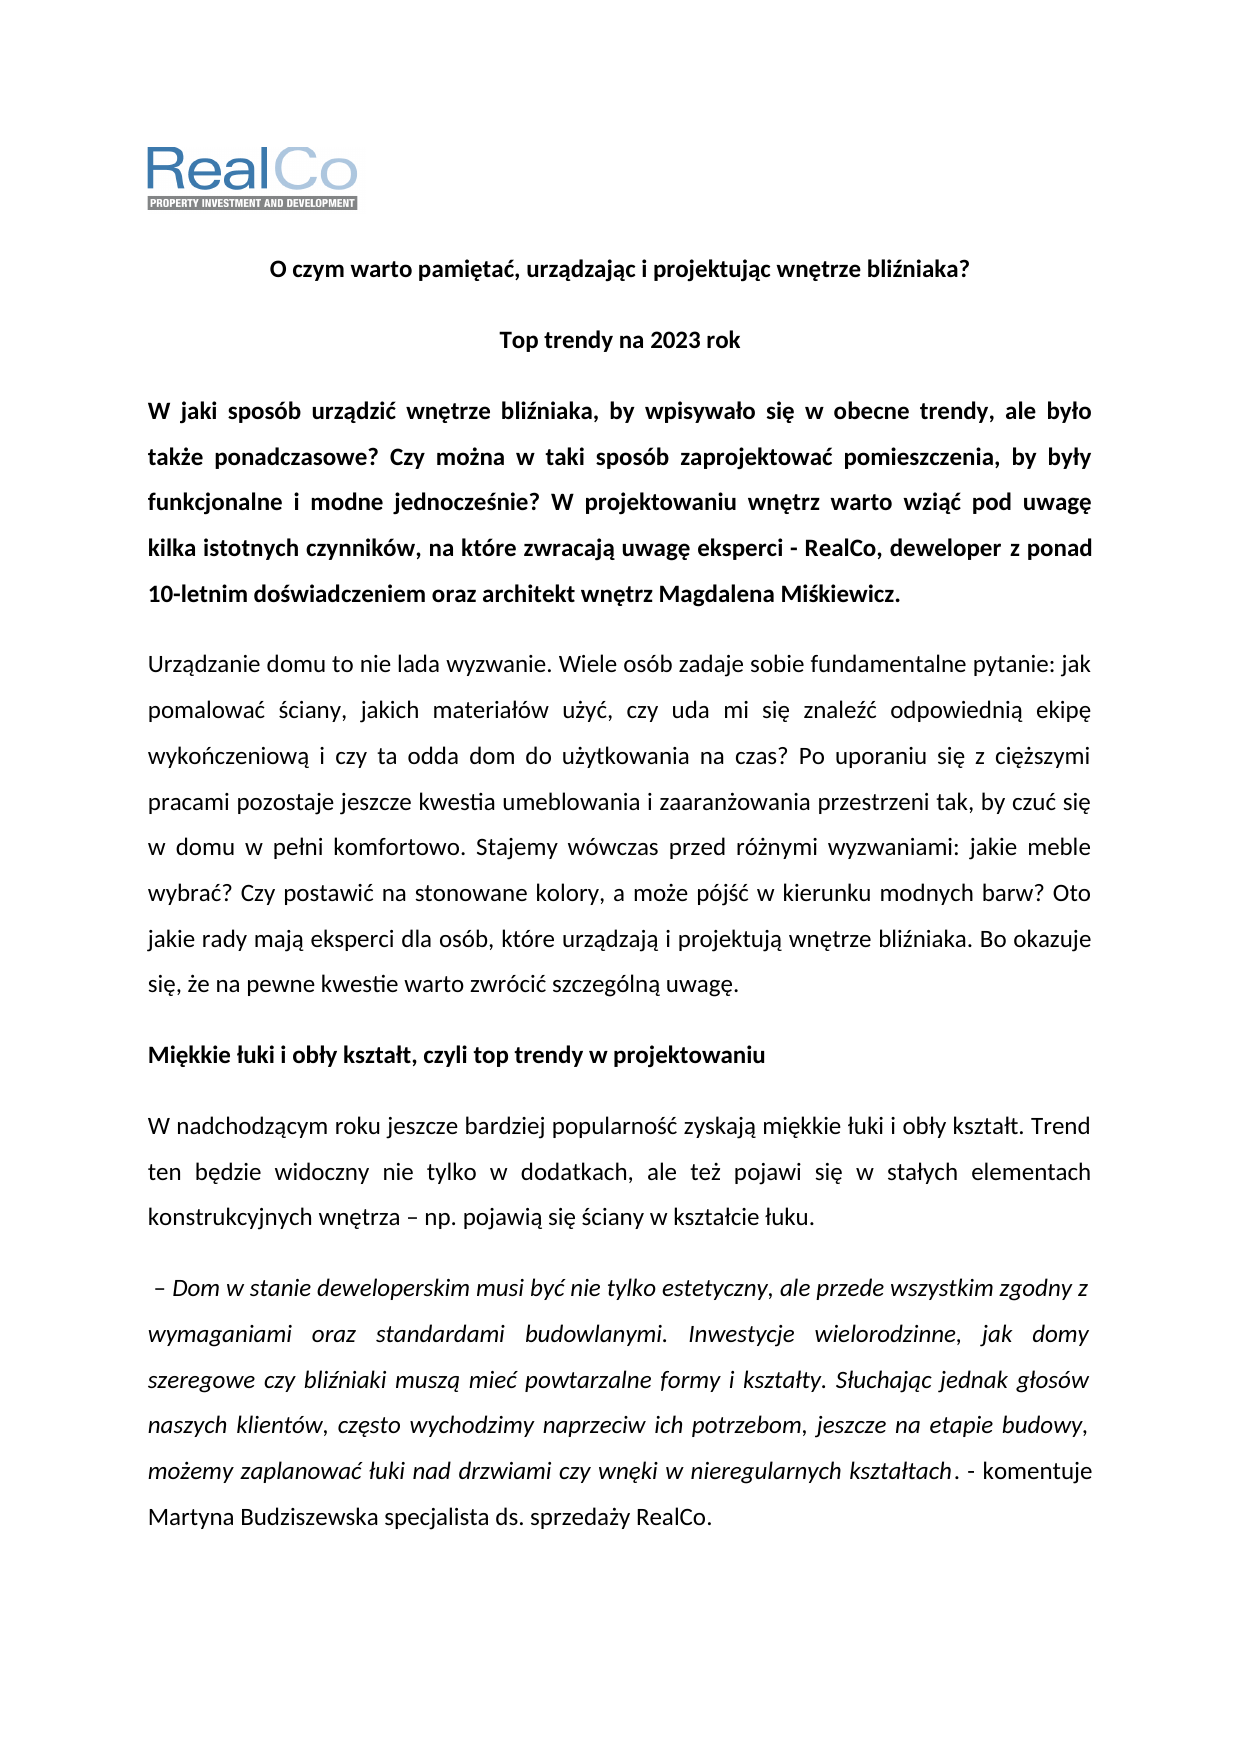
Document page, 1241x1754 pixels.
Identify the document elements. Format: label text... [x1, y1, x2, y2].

text Urządzanie domu to nie lada wyzwanie. Wiele osób zadaje sobie fundamentalne pytanie: jak pomalować ściany, jakich materiałów użyć, czy uda mi się znaleźć odpowiednią ekipę wykończeniową i czy ta odda dom do użytkowania na czas? Po uporaniu się z cięższymi pracami pozostaje jeszcze kwestia umeblowania i zaaranżowania przestrzeni tak, by czuć się w domu w pełni komfortowo. Stajemy wówczas przed różnymi wyzwaniami: jakie meble wybrać? Czy postawić na stonowane kolory, a może pójść w kierunku modnych barw? Oto jakie rady mają eksperci dla osób, które urządzają i projektują wnętrze bliźniaka. Bo okazuje się, że na pewne kwestie warto zwrócić szczególną uwagę. [148, 648, 1093, 999]
text – Dom w stanie deweloperskim musi być nie tylko estetyczny, ale przede wszystkim zgodny z wymaganiami oraz standardami budowlanymi. Inwestycje wielorodzinne, jak domy szeregowe czy bliźniaki muszą mieć powtarzalne formy i kształty. Słuchając jednak głosów naszych klientów, często wychodzimy naprzeciw ich potrzebom, jeszcze na etapie budowy, możemy zaplanować łuki nad drzwiami czy wnęki w nieregularnych kształtach. - komentuje Martyna Budziszewska specjalista ds. sprzedaży RealCo. [148, 1272, 1093, 1531]
text Top trendy na 2023 rok [148, 324, 1093, 355]
text O czym warto pamiętać, urządzając i projektując wnętrze bliźniaka? [148, 253, 1093, 284]
text Miękkie łuki i obły kształt, czyli top trendy w projektowaniu [148, 1039, 1093, 1070]
text W jaki sposób urządzić wnętrze bliźniaka, by wpisywało się w obecne trendy, ale było także ponadczasowe? Czy można w taki sposób zaprojektować pomieszczenia, by były funkcjonalne i modne jednocześnie? W projektowaniu wnętrz warto wziąć pod uwagę kilka istotnych czynników, na które zwracają uwagę eksperci - RealCo, deweloper z ponad 10-letnim doświadczeniem oraz architekt wnętrz Magdalena Miśkiewicz. [148, 395, 1093, 608]
picture [147, 147, 367, 214]
text W nadchodzącym roku jeszcze bardziej popularność zyskają miękkie łuki i obły kształt. Trend ten będzie widoczny nie tylko w dodatkach, ale też pojawi się w stałych elementach konstrukcyjnych wnętrza – np. pojawią się ściany w kształcie łuku. [148, 1110, 1093, 1232]
